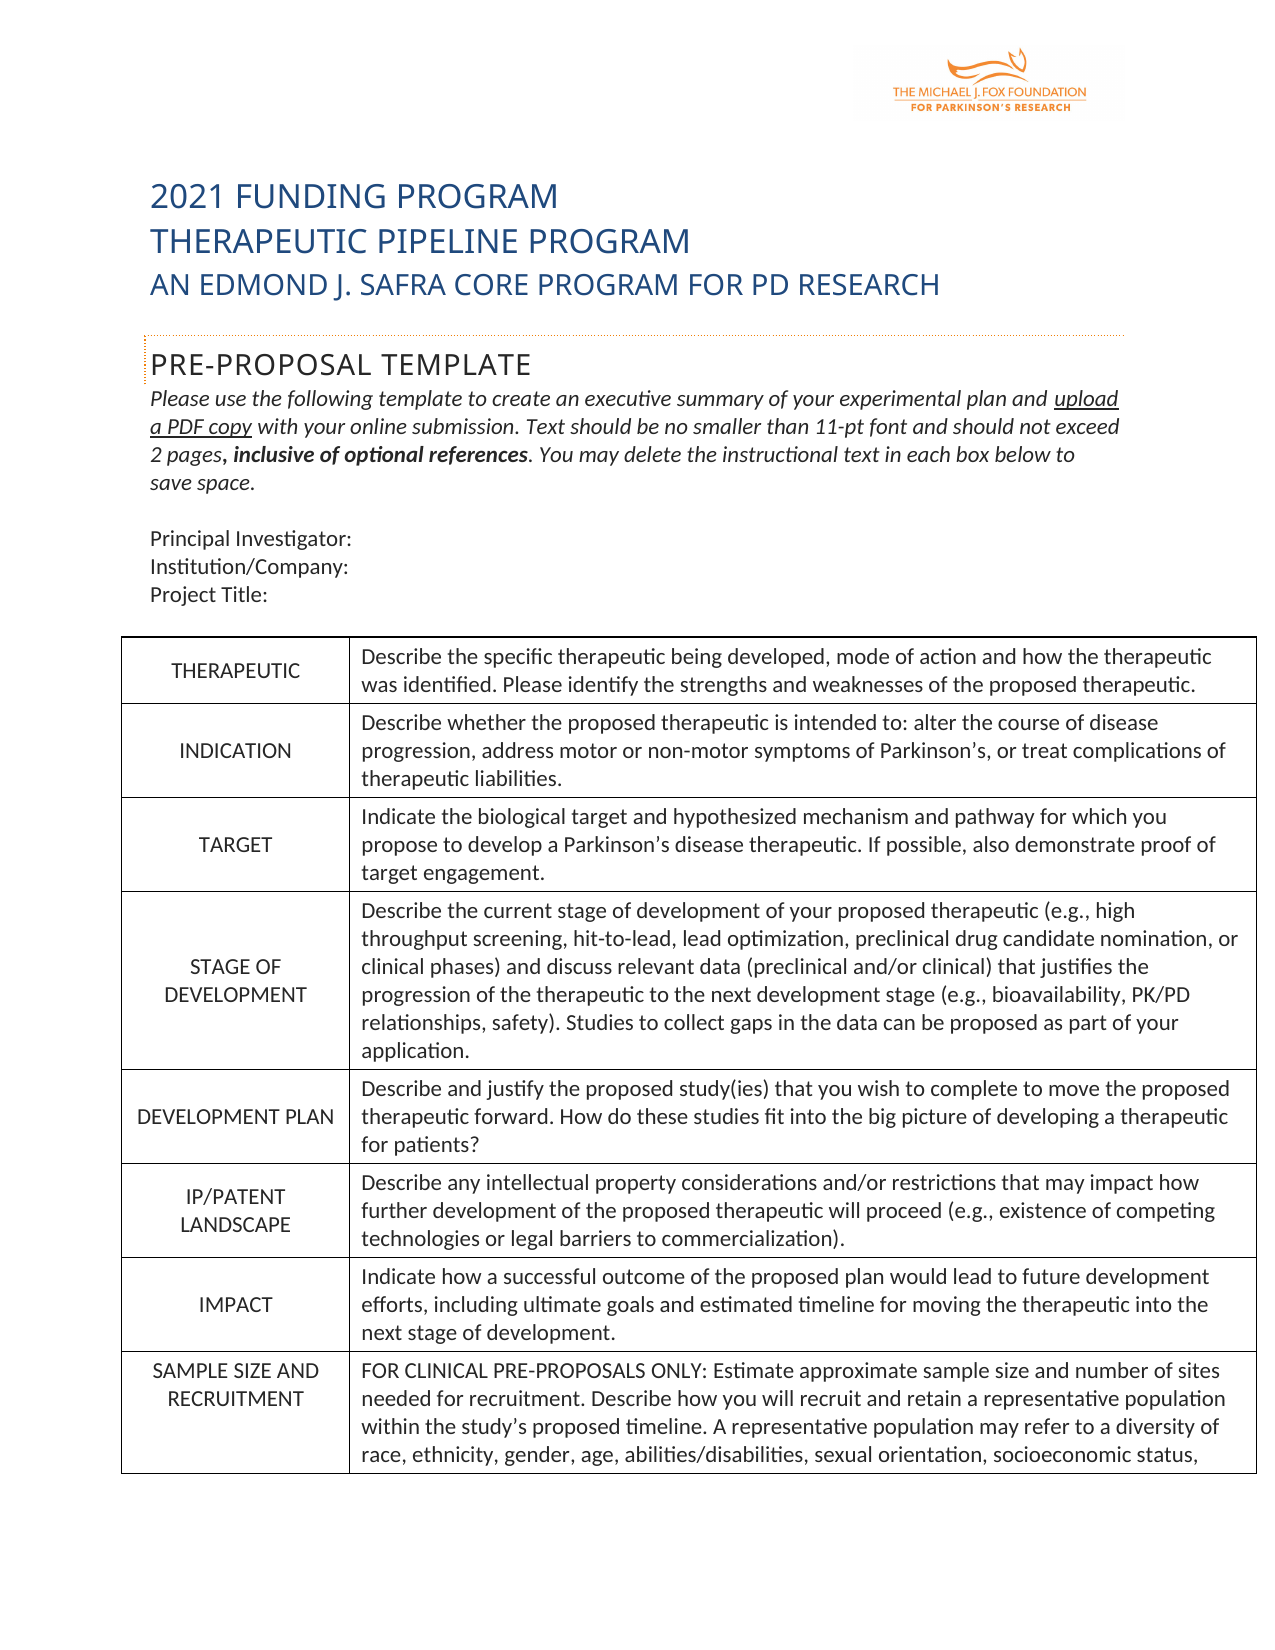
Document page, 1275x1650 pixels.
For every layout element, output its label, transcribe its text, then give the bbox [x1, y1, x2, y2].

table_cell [122, 1352, 349, 1473]
table_cell IP/PATENT LANDSCAPE [122, 1164, 349, 1257]
table_cell Describe the current stage of development of your proposed therapeutic (e.g., high throughput screening, hit-to-lead, lead optimization, preclinical drug candidate nomination, or clinical phases) and discuss relevant data (preclinical and/or clinical) that justifies the progression of the therapeutic to the next development stage (e.g., bioavailability, PK/PD relationships, safety). Studies to collect gaps in the data can be proposed as part of your application. [350, 892, 1256, 1069]
text Please use the following template to create an executive summary of your experimental plan and upload a PDF copy with your online submission. Text should be no smaller than 11-pt font and should not exceed 2 pages, inclusive of optional references. You may delete the instructional text in each box below to save space. [150, 384, 1125, 496]
picture [853, 45, 1125, 121]
table_cell Indicate how a successful outcome of the proposed plan would lead to future development efforts, including ultimate goals and estimated timeline for moving the therapeutic into the next stage of development. [350, 1258, 1256, 1351]
table_cell TARGET [122, 798, 349, 891]
text AN EDMOND J. SAFRA CORE PROGRAM FOR PD RESEARCH [150, 264, 1125, 303]
table_cell STAGE OF DEVELOPMENT [122, 892, 349, 1069]
table_cell Describe whether the proposed therapeutic is intended to: alter the course of disease progression, address motor or non-motor symptoms of Parkinson’s, or treat complications of therapeutic liabilities. [350, 704, 1256, 797]
text Project Title: [150, 580, 1125, 608]
subtitle PRE-PROPOSAL template [144, 335, 1125, 384]
table_cell IMPACT [122, 1258, 349, 1351]
text THERAPEUTIC PIPELINE PROGRAM [150, 218, 1125, 264]
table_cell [350, 1352, 1256, 1473]
table_cell Describe and justify the proposed study(ies) that you wish to complete to move the proposed therapeutic forward. How do these studies fit into the big picture of developing a therapeutic for patients? [350, 1070, 1256, 1163]
table_header THERAPEUTIC [122, 638, 349, 702]
table_cell DEVELOPMENT PLAN [122, 1070, 349, 1163]
table_header Describe the specific therapeutic being developed, mode of action and how the therapeutic was identified. Please identify the strengths and weaknesses of the proposed therapeutic. [350, 638, 1256, 702]
text Principal Investigator: [150, 524, 1125, 552]
table_cell INDICATION [122, 704, 349, 797]
table_cell Describe any intellectual property considerations and/or restrictions that may impact how further development of the proposed therapeutic will proceed (e.g., existence of competing technologies or legal barriers to commercialization). [350, 1164, 1256, 1257]
text Institution/Company: [150, 552, 1125, 580]
table_cell Indicate the biological target and hypothesized mechanism and pathway for which you propose to develop a Parkinson’s disease therapeutic. If possible, also demonstrate proof of target engagement. [350, 798, 1256, 891]
text 2021 FUNDING PROGRAM [150, 173, 1125, 218]
